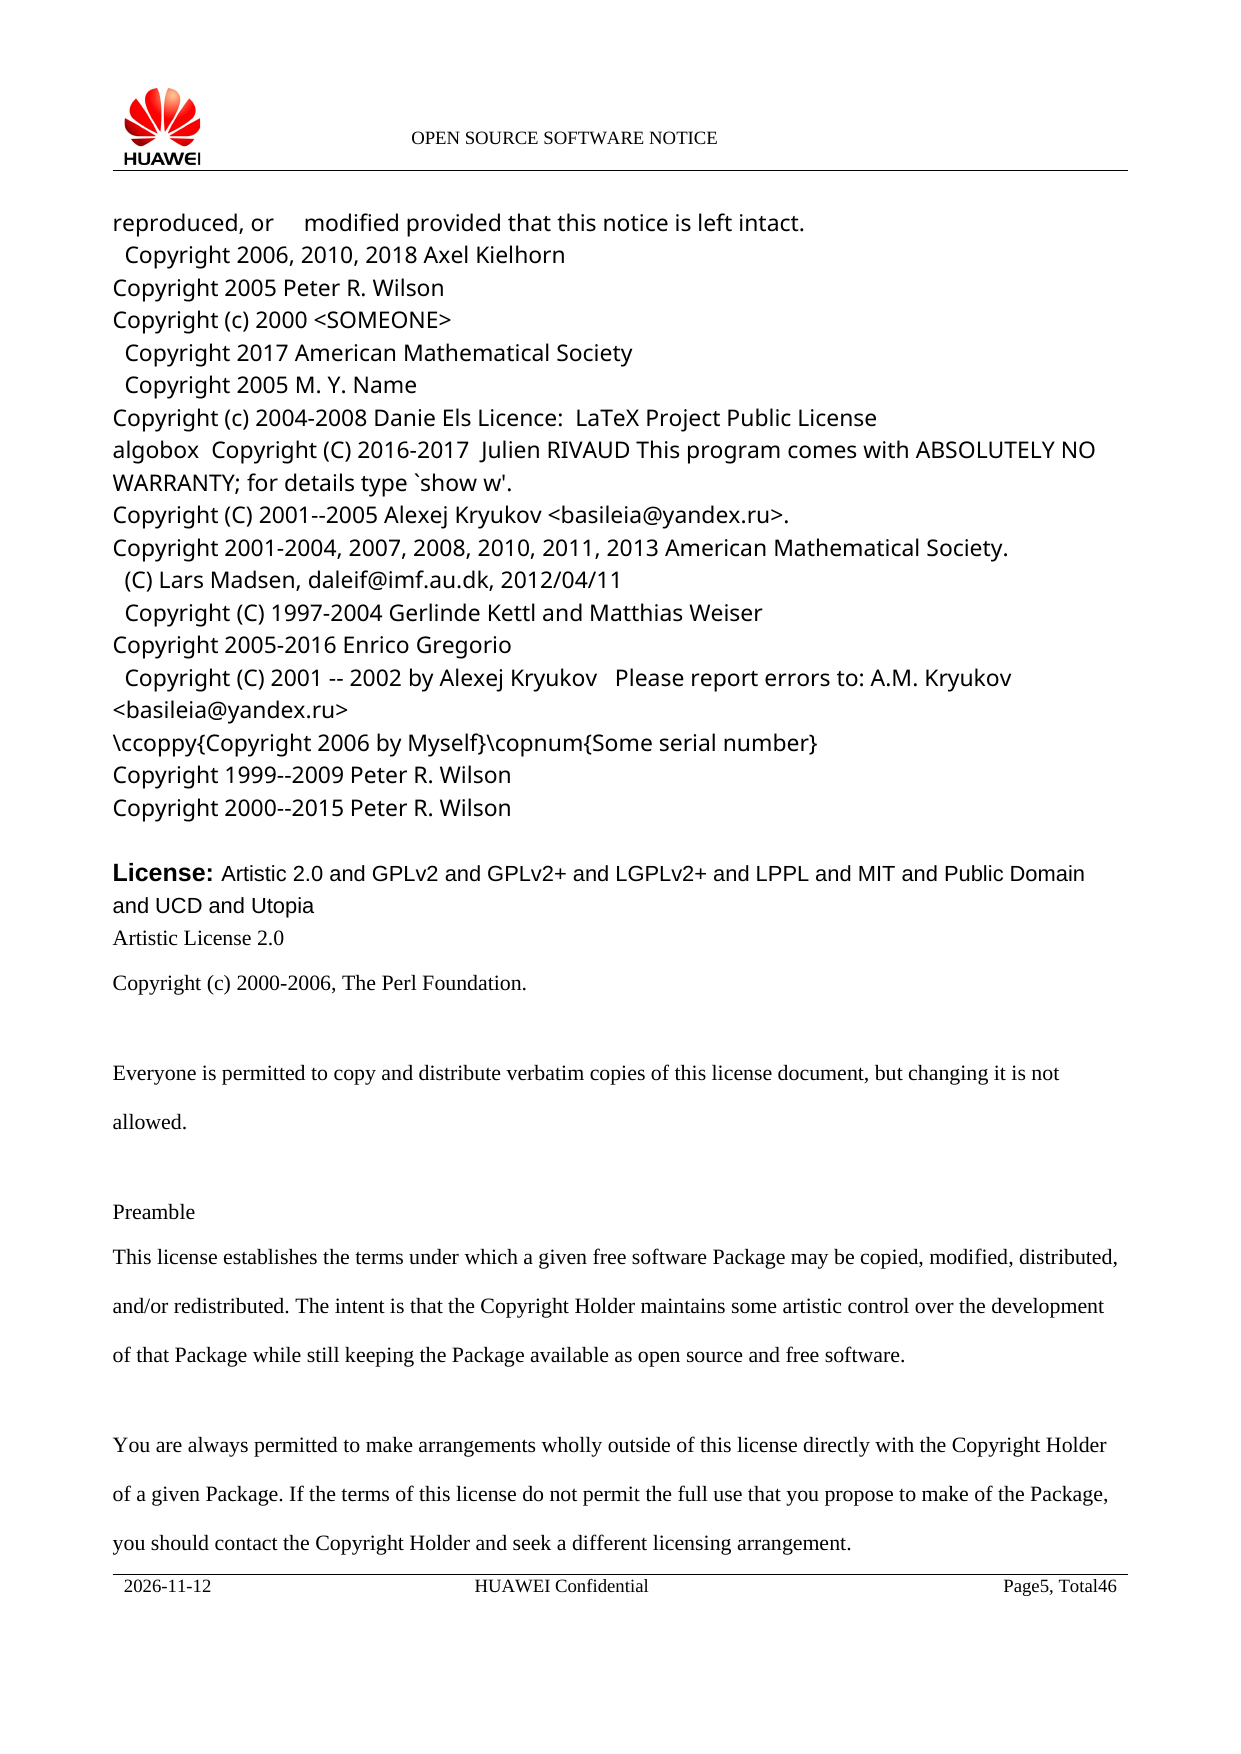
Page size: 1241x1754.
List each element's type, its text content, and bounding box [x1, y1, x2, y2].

text Copyright 2001-2004, 2007, 2008, 2010, 2011, 2013 American Mathematical Society. [112, 531, 1128, 564]
text Copyright (C) 2001--2005 Alexej Kryukov <basileia@yandex.ru>. [112, 499, 1128, 531]
text Preamble [112, 1196, 1128, 1228]
text \ccoppy{Copyright 2006 by Myself}\copnum{Some serial number} [112, 726, 1128, 759]
text You are always permitted to make arrangements wholly outside of this license directly with the Copyright Holder of a given Package. If the terms of this license do not permit the full use that you propose to make of the Package, you should contact the Copyright Holder and seek a different licensing arrangement. [112, 1428, 1128, 1558]
text Copyright 2017 American Mathematical Society [112, 336, 1128, 369]
text Copyright 2005 Peter R. Wilson [112, 271, 1128, 304]
text License: Artistic 2.0 and GPLv2 and GPLv2+ and LGPLv2+ and LPPL and MIT and Public Domain and UCD and Utopia [112, 856, 1128, 921]
text Copyright (C) 1997-2004 Gerlinde Kettl and Matthias Weiser [112, 596, 1128, 629]
text Copyright (C) 2001 -- 2002 by Alexej Kryukov Please report errors to: A.M. Kryukov <basileia@yandex.ru> [112, 661, 1128, 726]
text Copyright (c) 2004-2008 Danie Els Licence: LaTeX Project Public License [112, 401, 1128, 434]
text Copyright 2005-2016 Enrico Gregorio [112, 629, 1128, 661]
text Copyright (c) 2000 <SOMEONE> [112, 304, 1128, 336]
text Copyright (c) 2000-2006, The Perl Foundation. [112, 966, 1128, 999]
text Everyone is permitted to copy and distribute verbatim copies of this license document, but changing it is not allowed. [112, 1057, 1128, 1138]
text Copyright 2005 M. Y. Name [112, 369, 1128, 401]
text (C) Lars Madsen, daleif@imf.au.dk, 2012/04/11 [112, 564, 1128, 596]
picture [124, 88, 201, 165]
text Copyright 1999--2009 Peter R. Wilson [112, 759, 1128, 791]
text This license establishes the terms under which a given free software Package may be copied, modified, distributed, and/or redistributed. The intent is that the Copyright Holder maintains some artistic control over the development of that Package while still keeping the Package available as open source and free software. [112, 1241, 1128, 1371]
text Artistic License 2.0 [112, 921, 1128, 954]
text Copyright 2006, 2010, 2018 Axel Kielhorn [112, 239, 1128, 271]
text algobox Copyright (C) 2016-2017 Julien RIVAUD This program comes with ABSOLUTELY NO WARRANTY; for details type `show w'. [112, 434, 1128, 499]
text Copyright 2000--2015 Peter R. Wilson [112, 791, 1128, 824]
